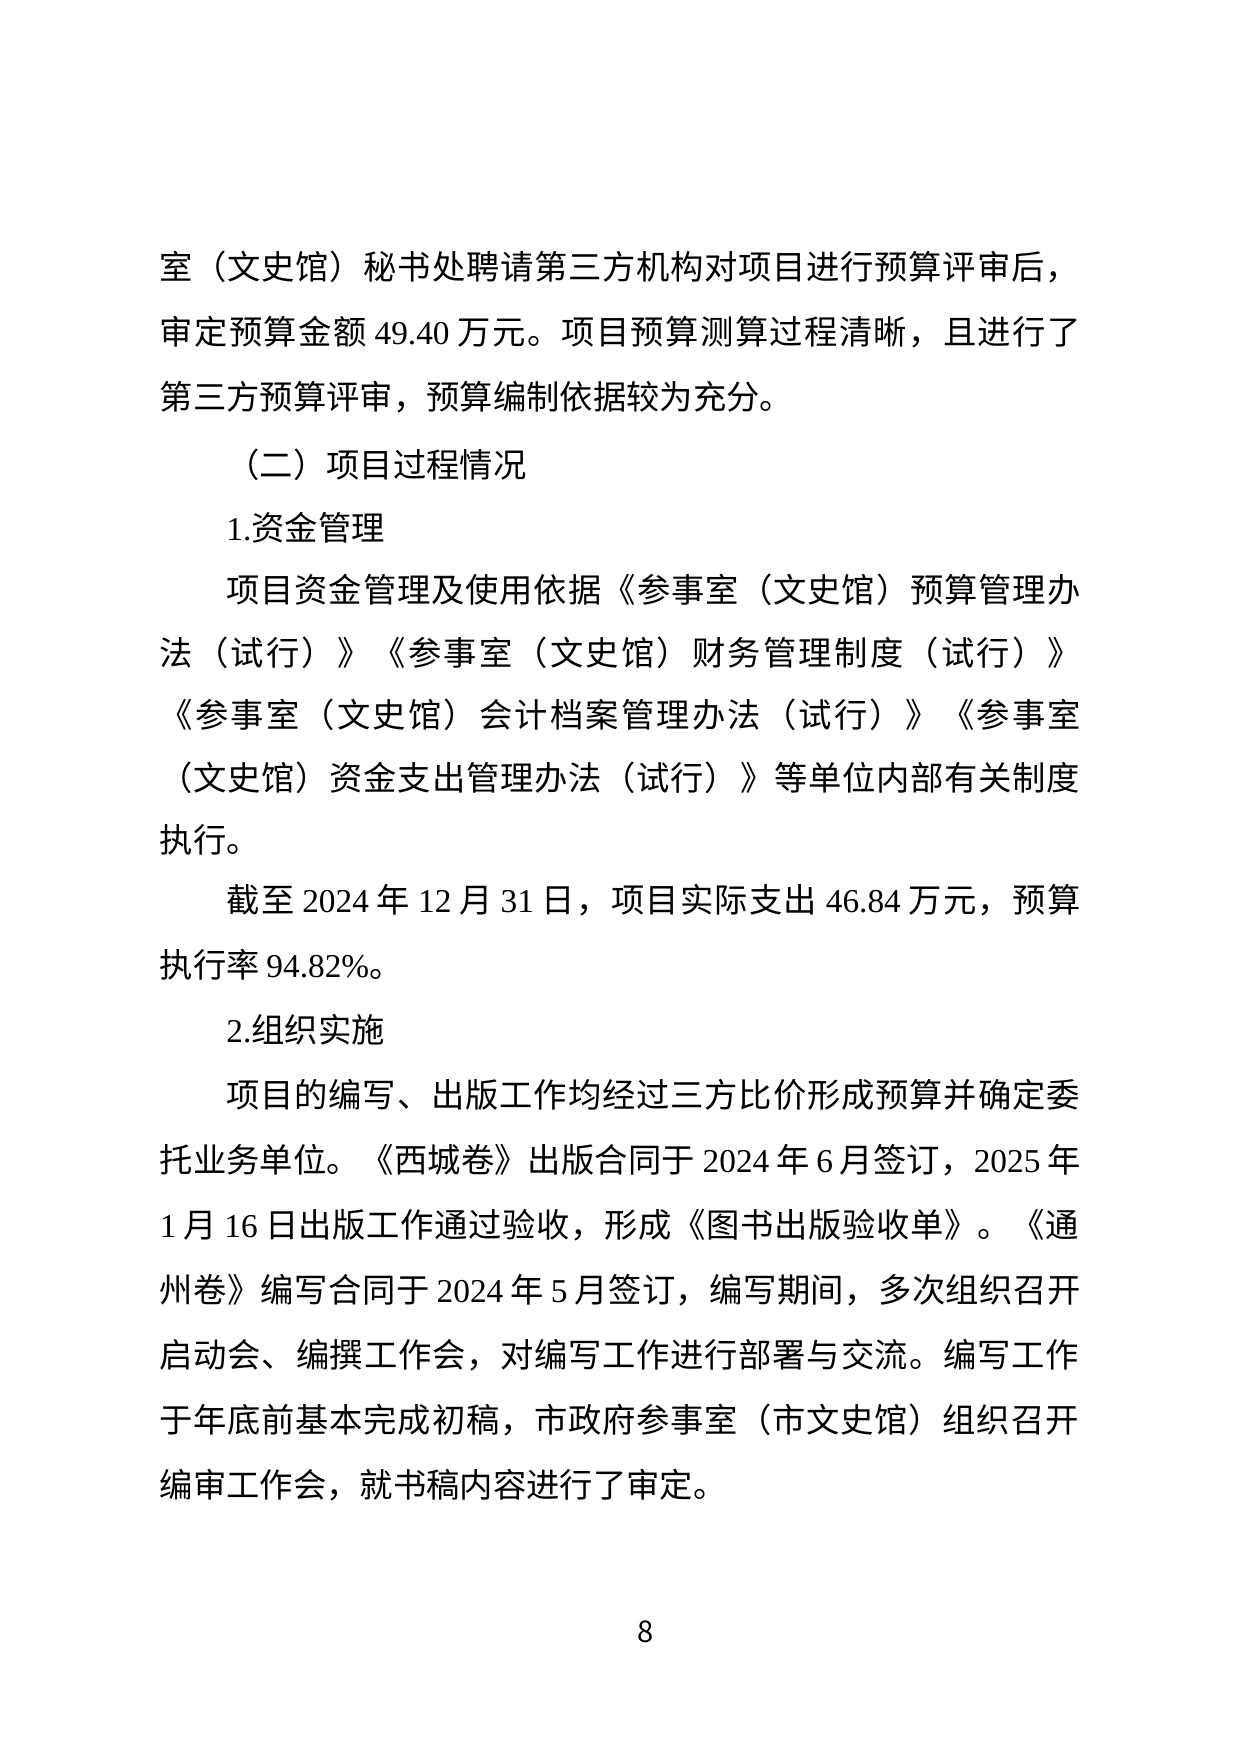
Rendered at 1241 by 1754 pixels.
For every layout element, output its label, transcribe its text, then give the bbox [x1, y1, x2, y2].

text 截至2024年12月31日，项目实际支出46.84万元，预算执行率94.82%。 [159, 865, 1081, 995]
text 项目资金管理及使用依据《参事室（文史馆）预算管理办法（试行）》《参事室（文史馆）财务管理制度（试行）》《参事室（文史馆）会计档案管理办法（试行）》《参事室（文史馆）资金支出管理办法（试行）》等单位内部有关制度执行。 [159, 553, 1081, 865]
text 2.组织实施 [159, 995, 1081, 1060]
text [159, 233, 1081, 428]
text （二）项目过程情况 [159, 428, 1081, 490]
text 项目的编写、出版工作均经过三方比价形成预算并确定委托业务单位。《西城卷》出版合同于2024年6月签订，2025年1月16日出版工作通过验收，形成《图书出版验收单》。《通州卷》编写合同于2024年5月签订，编写期间，多次组织召开启动会、编撰工作会，对编写工作进行部署与交流。编写工作于年底前基本完成初稿，市政府参事室（市文史馆）组织召开编审工作会，就书稿内容进行了审定。 [159, 1060, 1081, 1515]
text 1.资金管理 [159, 490, 1081, 553]
